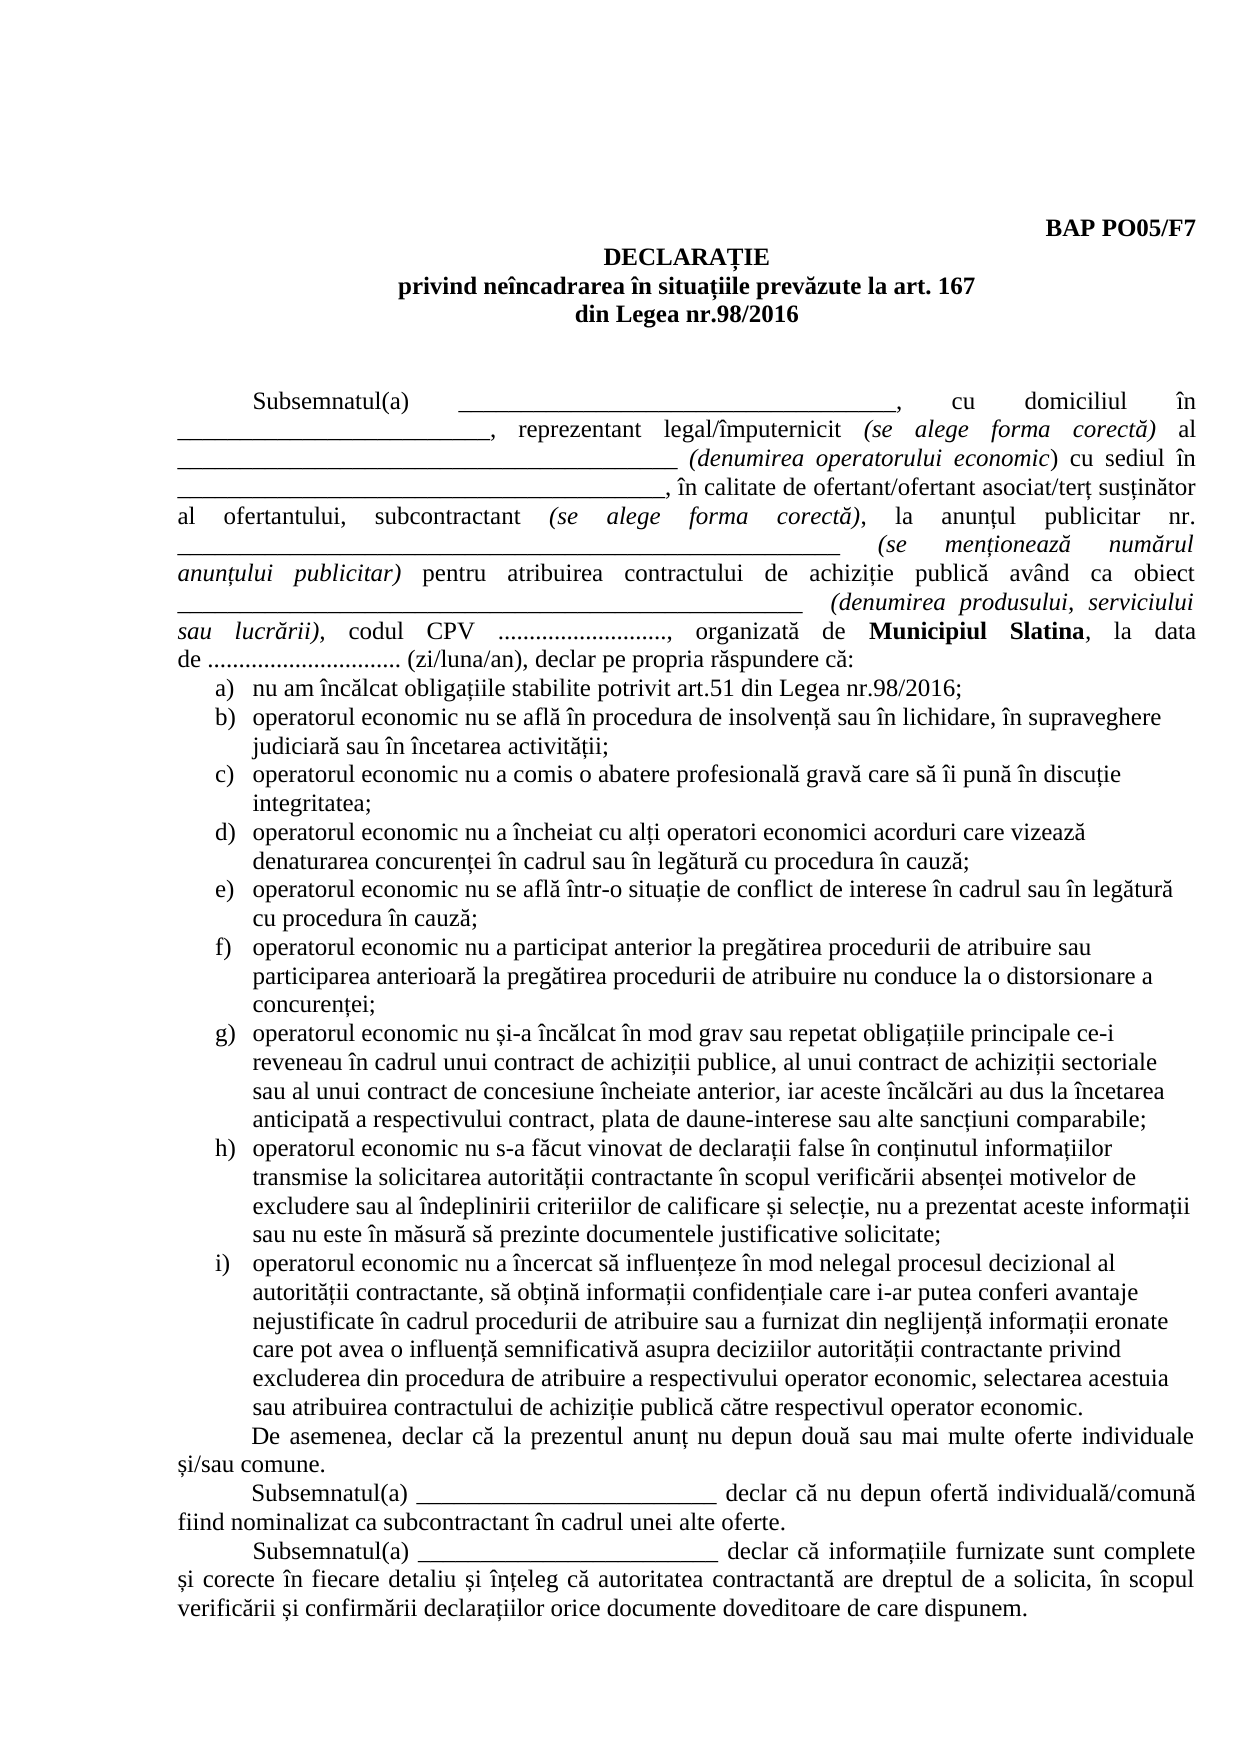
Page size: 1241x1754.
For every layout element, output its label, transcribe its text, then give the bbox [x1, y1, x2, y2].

list operatorul economic nu s-a făcut vinovat de declarații false în conținutul informațiilor transmise la solicitarea autorității contractante în scopul verificării absenței motivelor de excludere sau al îndeplinirii criteriilor de calificare și selecție, nu a prezentat aceste informații sau nu este în măsură să prezinte documentele justificative solicitate; [215, 1133, 1196, 1248]
list operatorul economic nu se află în procedura de insolvență sau în lichidare, în supraveghere judiciară sau în încetarea activității; [215, 702, 1196, 759]
list operatorul economic nu a încercat să influențeze în mod nelegal procesul decizional al autorității contractante, să obțină informații confidențiale care i-ar putea conferi avantaje nejustificate în cadrul procedurii de atribuire sau a furnizat din neglijență informații eronate care pot avea o influență semnificativă asupra deciziilor autorității contractante privind excluderea din procedura de atribuire a respectivului operator economic, selectarea acestuia sau atribuirea contractului de achiziție publică către respectivul operator economic. [215, 1248, 1196, 1421]
text DECLARAȚIE [177, 242, 1196, 271]
list operatorul economic nu a încheiat cu alți operatori economici acorduri care vizează denaturarea concurenței în cadrul sau în legătură cu procedura în cauză; [215, 817, 1196, 874]
list operatorul economic nu și-a încălcat în mod grav sau repetat obligațiile principale ce-i reveneau în cadrul unui contract de achiziții publice, al unui contract de achiziții sectoriale sau al unui contract de concesiune încheiate anterior, iar aceste încălcări au dus la încetarea anticipată a respectivului contract, plata de daune-interese sau alte sancțiuni comparabile; [215, 1018, 1196, 1133]
list operatorul economic nu a comis o abatere profesională gravă care să îi pună în discuție integritatea; [215, 759, 1196, 817]
text BAP PO05/F7 [177, 213, 1196, 242]
text din Legea nr.98/2016 [177, 299, 1196, 328]
list operatorul economic nu a participat anterior la pregătirea procedurii de atribuire sau participarea anterioară la pregătirea procedurii de atribuire nu conduce la o distorsionare a concurenței; [215, 932, 1196, 1018]
text Subsemnatul(a) ________________________ declar că nu depun ofertă individuală/comună fiind nominalizat ca subcontractant în cadrul unei alte oferte. [177, 1478, 1196, 1536]
list nu am încălcat obligațiile stabilite potrivit art.51 din Legea nr.98/2016; [215, 673, 1196, 702]
text Subsemnatul(a) ___________________________________, cu domiciliul în _________________________, reprezentant legal/împuternicit (se alege forma corectă) al ________________________________________ (denumirea operatorului economic) cu sediul în _______________________________________, în calitate de ofertant/ofertant asociat/terț susținător al ofertantului, subcontractant (se alege forma corectă), la anunțul publicitar nr. _____________________________________________________ (se menționează numărul anunțului publicitar) pentru atribuirea contractului de achiziție publică având ca obiect __________________________________________________ (denumirea produsului, serviciului sau lucrării), codul CPV ..........................., organizată de Municipiul Slatina, la data de ............................... (zi/luna/an), declar pe propria răspundere că: [177, 386, 1196, 673]
text privind neîncadrarea în situațiile prevăzute la art. 167 [177, 271, 1196, 299]
text De asemenea, declar că la prezentul anunț nu depun două sau mai multe oferte individuale și/sau comune. [177, 1421, 1196, 1478]
text Subsemnatul(a) ________________________ declar că informațiile furnizate sunt complete și corecte în fiecare detaliu și înțeleg că autoritatea contractantă are dreptul de a solicita, în scopul verificării și confirmării declarațiilor orice documente doveditoare de care dispunem. [177, 1536, 1196, 1622]
list operatorul economic nu se află într-o situație de conflict de interese în cadrul sau în legătură cu procedura în cauză; [215, 874, 1196, 932]
